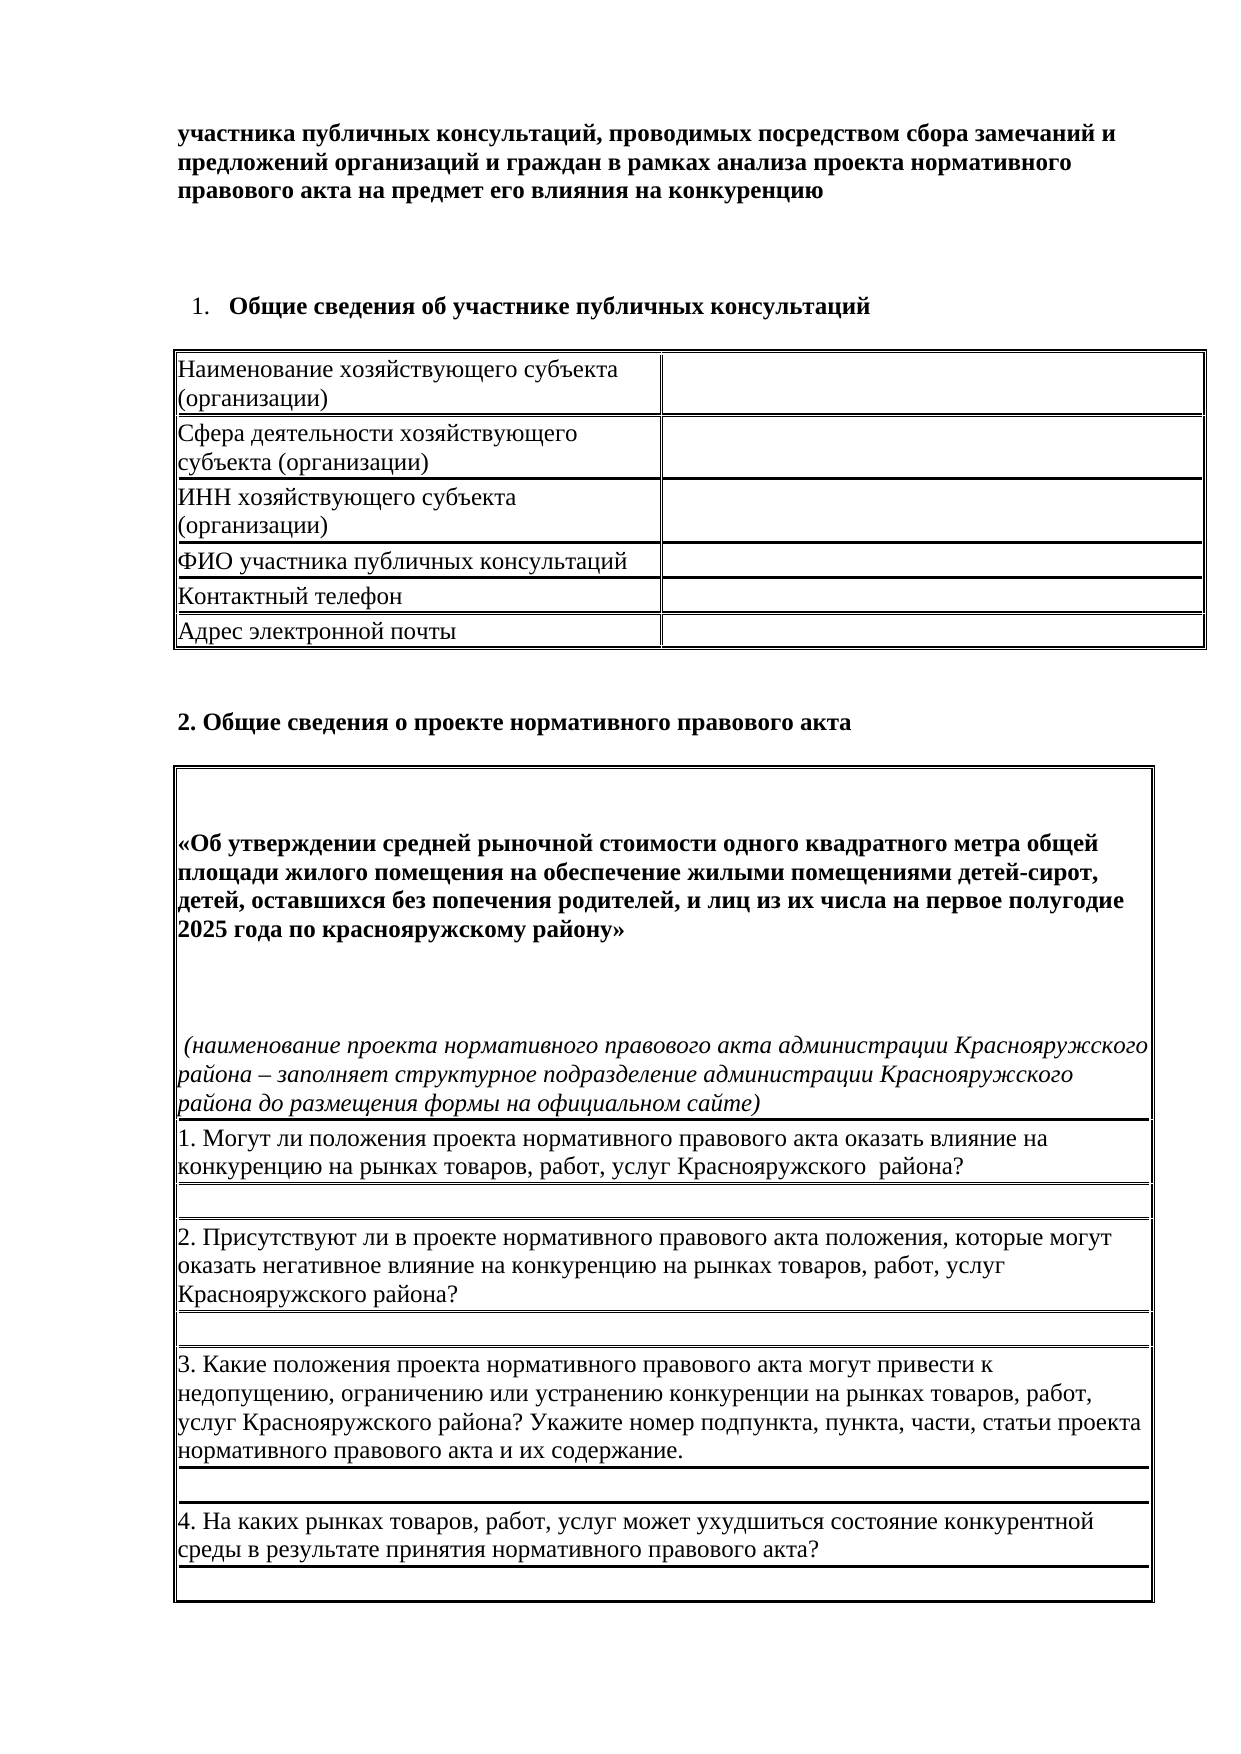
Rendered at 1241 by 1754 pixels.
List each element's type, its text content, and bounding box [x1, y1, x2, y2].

table_cell [177, 1565, 1151, 1600]
text участника публичных консультаций, проводимых посредством сбора замечаний и предложений организаций и граждан в рамках анализа проекта нормативного правового акта на предмет его влияния на конкуренцию [177, 118, 1152, 204]
table_header «Об утверждении средней рыночной стоимости одного квадратного метра общей площади жилого помещения на обеспечение жилыми помещениями детей-сирот, детей, оставшихся без попечения родителей, и лиц из их числа на первое полугодие 2025 года по краснояружскому району» (наименование проекта нормативного правового акта администрации Краснояружского района – заполняет структурное подразделение администрации Краснояружского района до размещения формы на официальном сайте) [177, 769, 1151, 1118]
table_cell 2. Присутствуют ли в проекте нормативного правового акта положения, которые могут оказать негативное влияние на конкуренцию на рынках товаров, работ, услуг Краснояружского района? [175, 1217, 1153, 1309]
text 2. Общие сведения о проекте нормативного правового акта [177, 707, 1152, 736]
table_cell [663, 576, 1203, 611]
table_cell [175, 1182, 1153, 1217]
table_cell Адрес электронной почты [177, 611, 661, 646]
table_cell [663, 541, 1203, 576]
table_cell ФИО участника публичных консультаций [177, 541, 660, 576]
table_cell Контактный телефон [177, 576, 660, 611]
table_header Наименование хозяйствующего субъекта (организации) [177, 353, 661, 413]
table_cell [663, 413, 1204, 477]
table_cell [661, 611, 1204, 646]
table_cell 3. Какие положения проекта нормативного правового акта могут привести к недопущению, ограничению или устранению конкуренции на рынках товаров, работ, услуг Краснояружского района? Укажите номер подпункта, пункта, части, статьи проекта нормативного правового акта и их содержание. [177, 1345, 1152, 1466]
list Общие сведения об участнике публичных консультаций [191, 291, 1152, 320]
table_cell 4. На каких рынках товаров, работ, услуг может ухудшиться состояние конкурентной среды в результате принятия нормативного правового акта? [177, 1501, 1151, 1565]
table_cell 1. Могут ли положения проекта нормативного правового акта оказать влияние на конкуренцию на рынках товаров, работ, услуг Краснояружского района? [175, 1118, 1153, 1182]
table_cell [177, 1310, 1152, 1344]
table_cell [177, 1466, 1151, 1501]
table_cell ИНН хозяйствующего субъекта (организации) [177, 477, 660, 541]
table_header [661, 353, 1203, 413]
table_cell [663, 477, 1203, 541]
table_cell Сфера деятельности хозяйствующего субъекта (организации) [177, 413, 660, 477]
